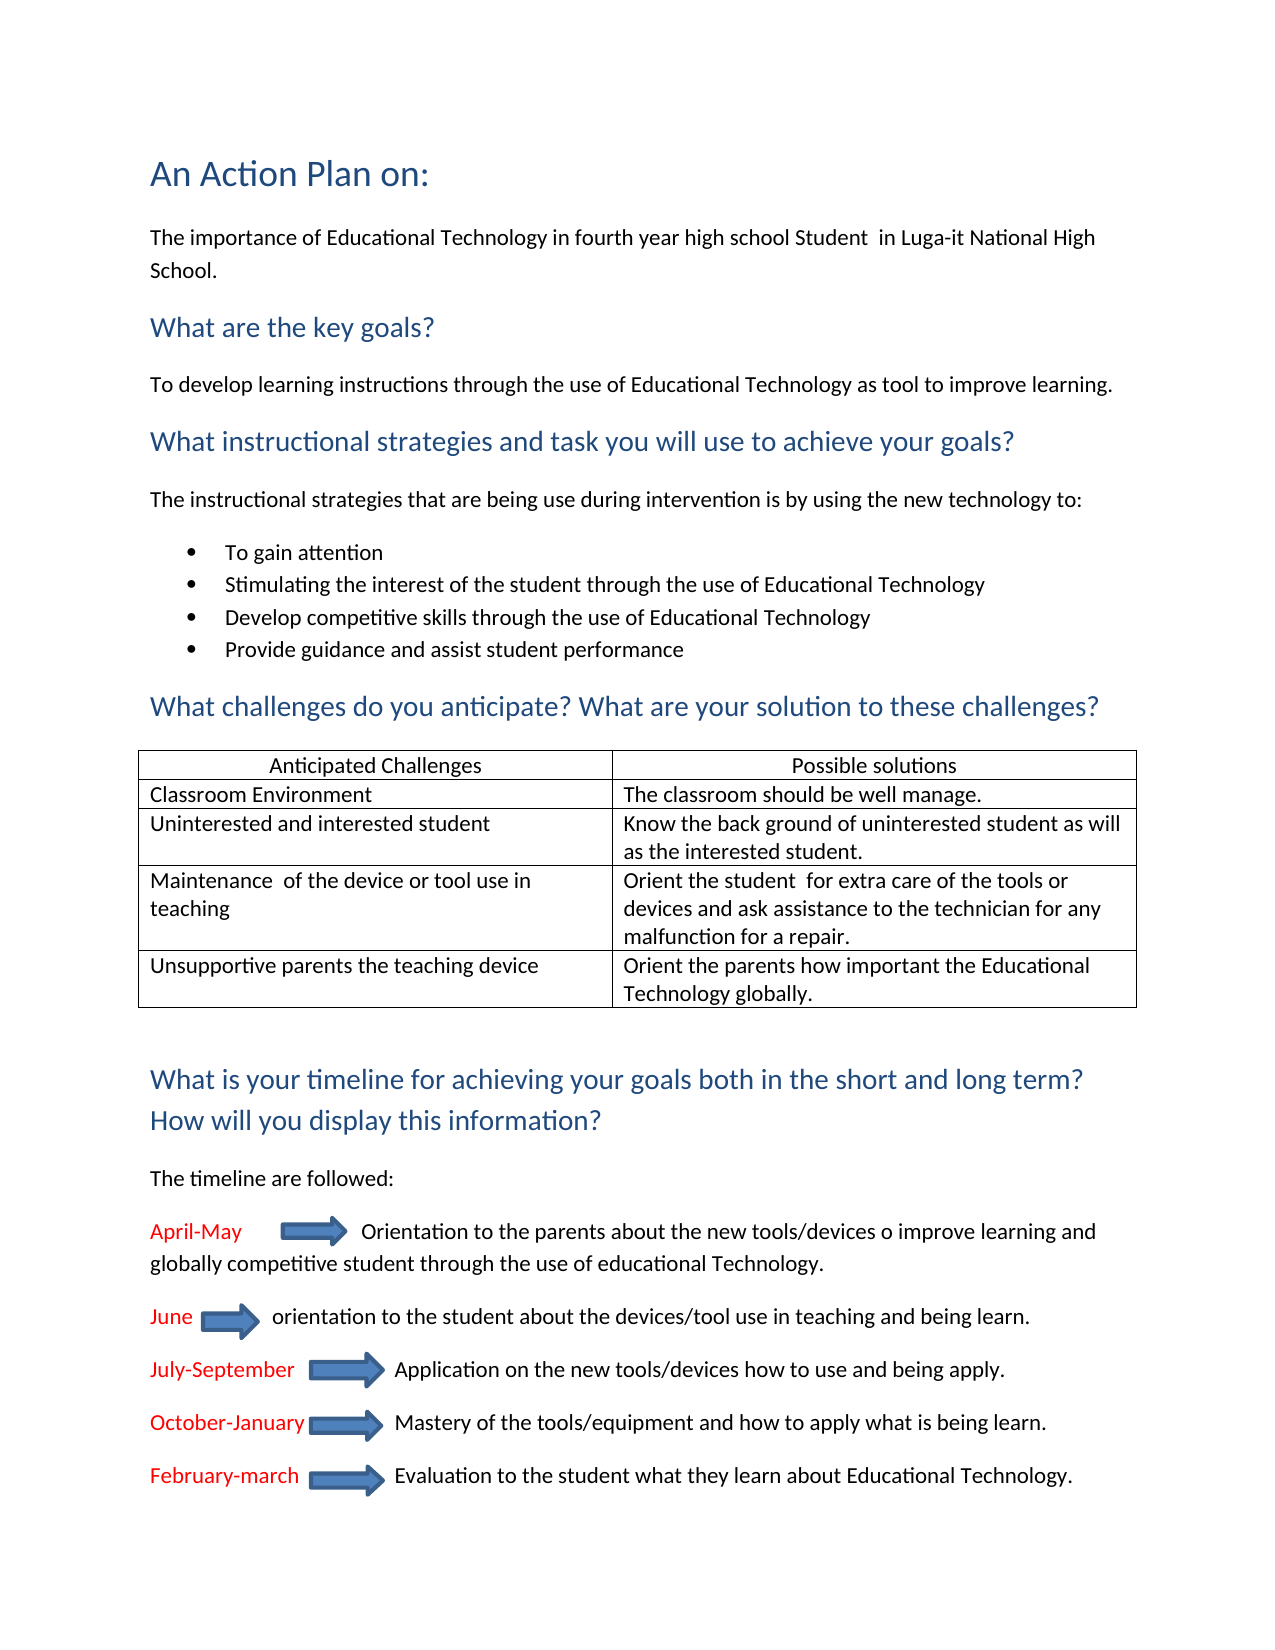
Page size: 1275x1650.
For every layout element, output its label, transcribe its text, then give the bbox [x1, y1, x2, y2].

text What challenges do you anticipate? What are your solution to these challenges? [150, 688, 1125, 723]
text To develop learning instructions through the use of Educational Technology as tool to improve learning. [150, 371, 1125, 398]
list To gain attention [187, 538, 1125, 566]
text What are the key goals? [150, 309, 1125, 344]
table_cell The classroom should be well manage. [613, 780, 1136, 808]
list Provide guidance and assist student performance [187, 635, 1125, 663]
list Develop competitive skills through the use of Educational Technology [187, 603, 1125, 631]
table_header Anticipated Challenges [139, 751, 612, 779]
table_cell Orient the parents how important the Educational Technology globally. [613, 951, 1136, 1007]
text An Action Plan on: [150, 150, 1125, 196]
list Stimulating the interest of the student through the use of Educational Technology [187, 571, 1125, 598]
text What is your timeline for achieving your goals both in the short and long term? How will you display this information? [150, 1061, 1125, 1138]
text The importance of Educational Technology in fourth year high school Student in Luga-it National High School. [150, 223, 1125, 284]
text April-May Orientation to the parents about the new tools/devices o improve learning and globally competitive student through the use of educational Technology. [150, 1217, 1125, 1277]
text What instructional strategies and task you will use to achieve your goals? [150, 423, 1125, 459]
text July-September Application on the new tools/devices how to use and being apply. [150, 1355, 364, 1383]
text February-march Evaluation to the student what they learn about Educational Technology. [150, 1461, 1125, 1489]
table_cell Classroom Environment [139, 780, 612, 808]
table_cell Orient the student for extra care of the tools or devices and ask assistance to the technician for any malfunction for a repair. [613, 866, 1136, 950]
text The instructional strategies that are being use during intervention is by using the new technology to: [150, 485, 1125, 513]
table_header Possible solutions [613, 751, 1136, 779]
table_cell Unsupportive parents the teaching device [139, 951, 612, 1007]
text July-September Application on the new tools/devices how to use and being apply. [372, 1355, 1125, 1383]
table_cell Maintenance of the device or tool use in teaching [139, 866, 612, 950]
table_cell Uninterested and interested student [139, 809, 612, 865]
text October-January Mastery of the tools/equipment and how to apply what is being learn. [150, 1408, 1125, 1436]
text The timeline are followed: [150, 1164, 1125, 1192]
text June orientation to the student about the devices/tool use in teaching and being learn. [150, 1302, 1125, 1330]
table_cell Know the back ground of uninterested student as will as the interested student. [613, 809, 1136, 865]
